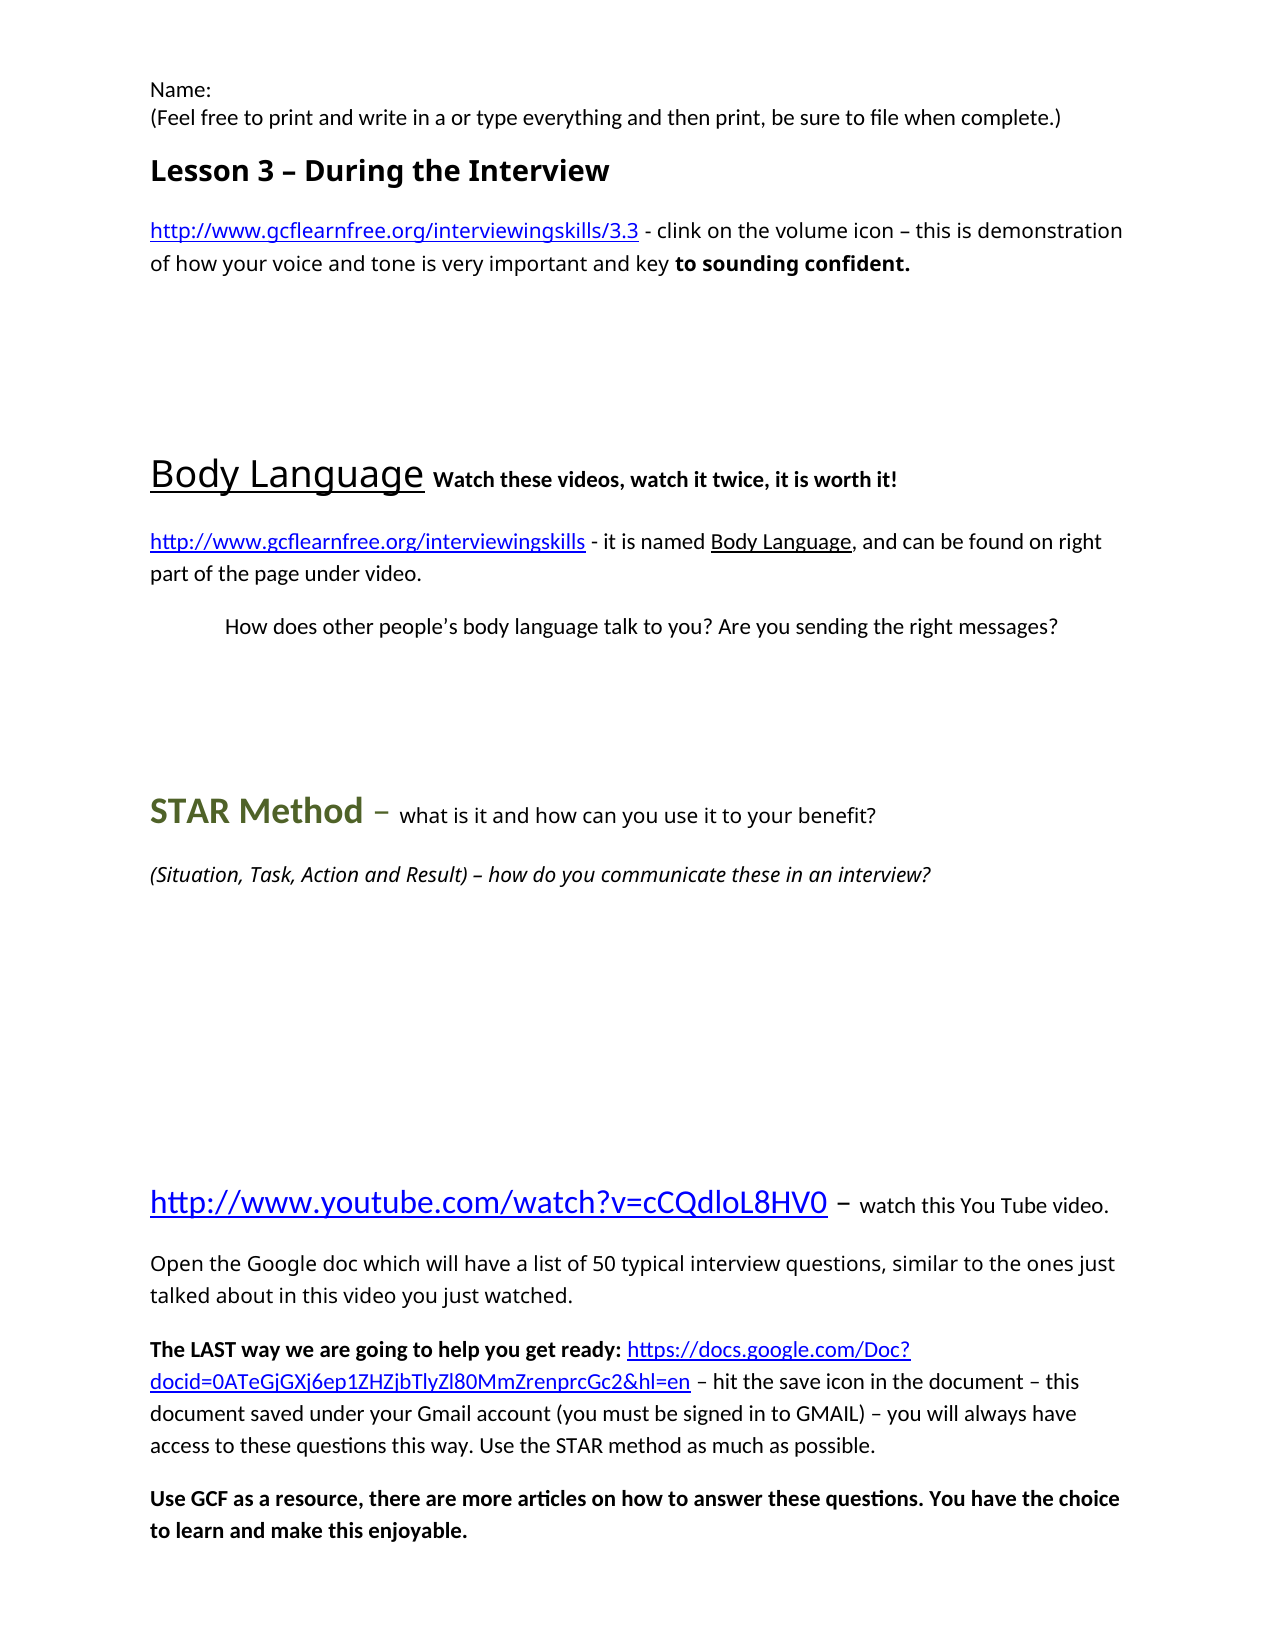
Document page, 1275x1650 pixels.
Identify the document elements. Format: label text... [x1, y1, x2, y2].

text (Situation, Task, Action and Result) – how do you communicate these in an interview? [150, 861, 1125, 889]
text Use GCF as a resource, there are more articles on how to answer these questions. You have the choice to learn and make this enjoyable. [150, 1484, 1125, 1545]
text Lesson 3 – During the Interview [150, 150, 1125, 190]
text STAR Method – what is it and how can you use it to your benefit? [150, 787, 1125, 833]
text http://www.gcflearnfree.org/interviewingskills - it is named Body Language, and can be found on right part of the page under video. [150, 527, 1125, 587]
text Open the Google doc which will have a list of 50 typical interview questions, similar to the ones just talked about in this video you just watched. [150, 1249, 1125, 1310]
text http://www.gcflearnfree.org/interviewingskills/3.3 - clink on the volume icon – this is demonstration of how your voice and tone is very important and key to sounding confident. [150, 216, 1125, 277]
text Body Language Watch these videos, watch it twice, it is worth it! [150, 447, 1125, 498]
text How does other people’s body language talk to you? Are you sending the right messages? [150, 612, 1125, 640]
text http://www.youtube.com/watch?v=cCQdloL8HV0 – watch this You Tube video. [150, 1181, 1125, 1222]
text The LAST way we are going to help you get ready: https://docs.google.com/Doc?docid=0ATeGjGXj6ep1ZHZjbTlyZl80MmZrenprcGc2&hl=en – hit the save icon in the document – this document saved under your Gmail account (you must be signed in to GMAIL) – you will always have access to these questions this way. Use the STAR method as much as possible. [150, 1335, 1125, 1459]
